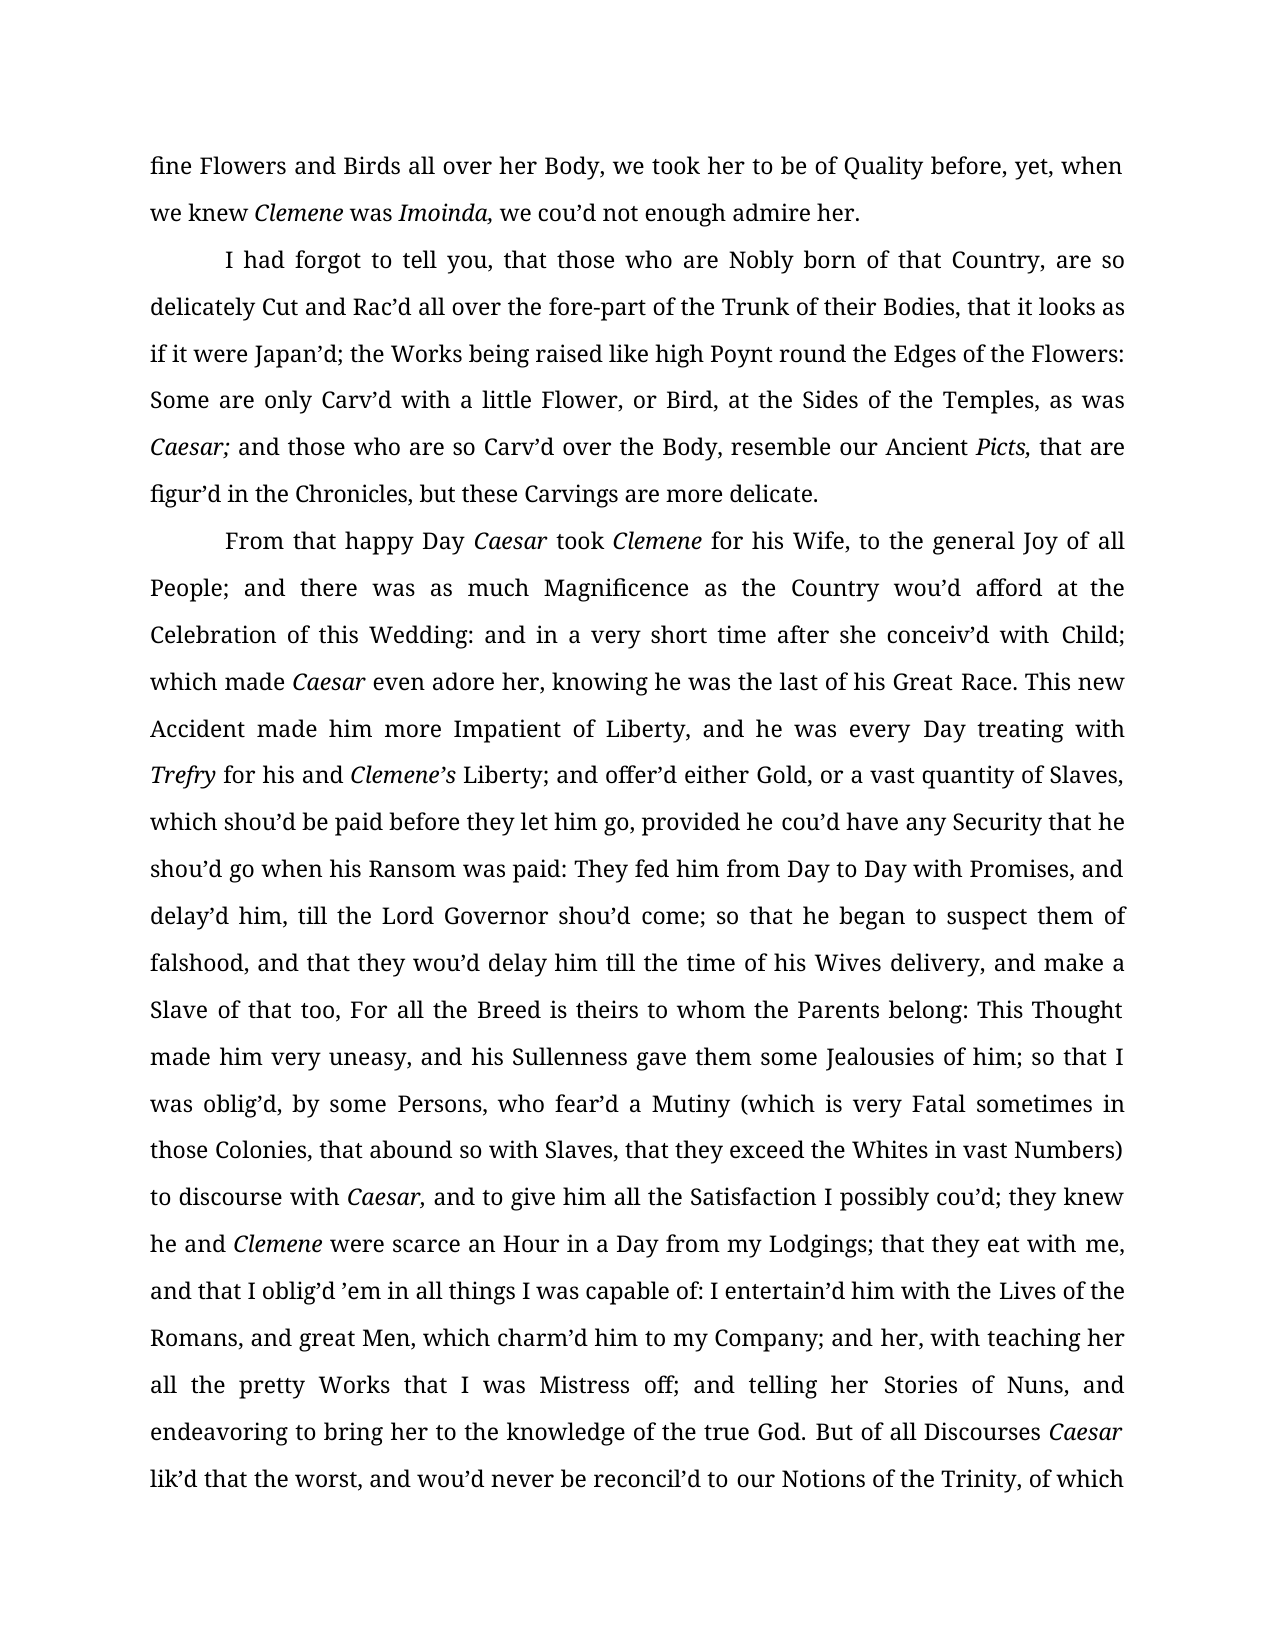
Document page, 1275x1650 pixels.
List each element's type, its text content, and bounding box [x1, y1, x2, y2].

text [150, 525, 1125, 1494]
text I had forgot to tell you, that those who are Nobly born of that Country, are so delicately Cut and Rac’d all over the fore-part of the Trunk of their Bodies, that it looks as if it were Japan’d; the Works being raised like high Poynt round the Edges of the Flowers: Some are only Carv’d with a little Flower, or Bird, at the Sides of the Temples, as was Caesar; and those who are so Carv’d over the Body, resemble our Ancient Picts, that are figur’d in the Chronicles, but these Carvings are more delicate. [150, 244, 1125, 509]
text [150, 150, 1125, 228]
